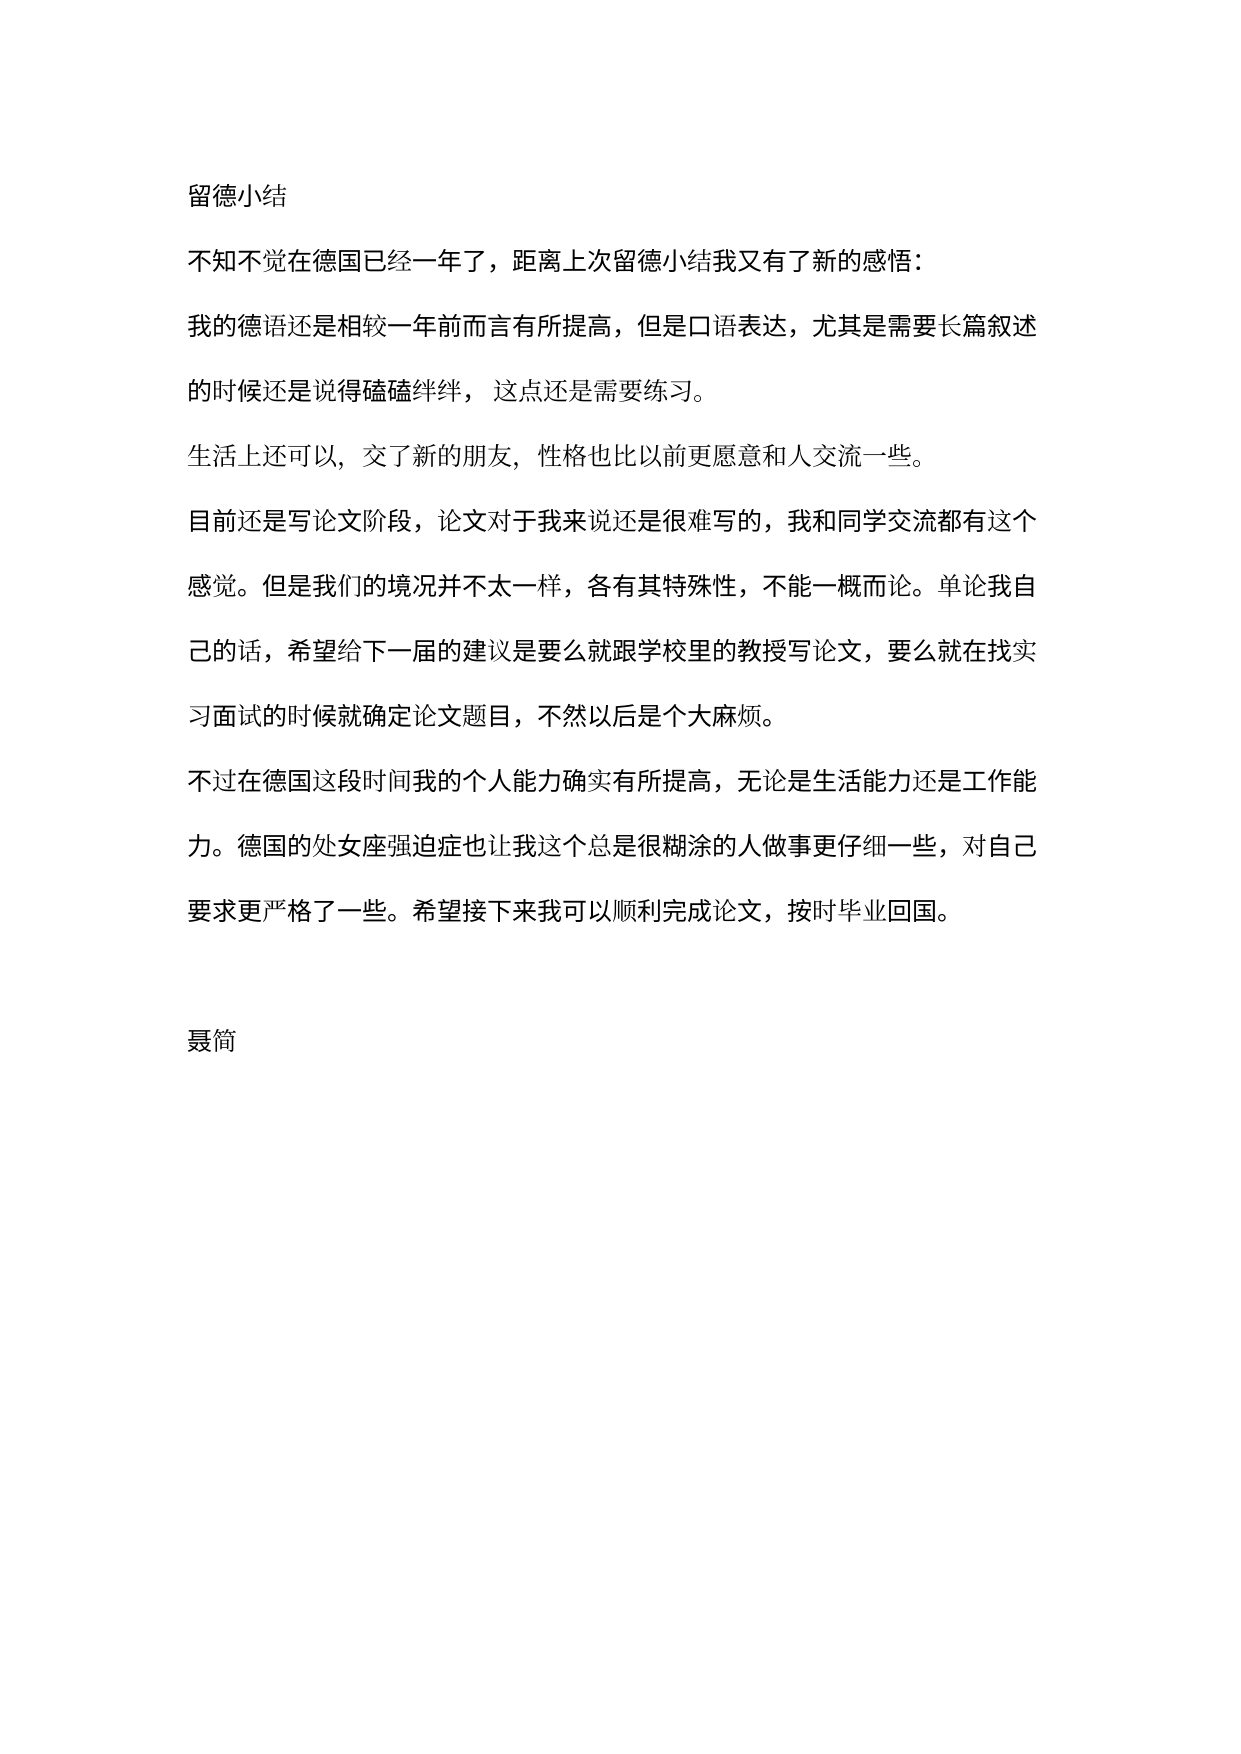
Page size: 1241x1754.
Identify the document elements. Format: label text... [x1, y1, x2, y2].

text 留德小结 不知不觉在德国已经一年了，距离上次留德小结我又有了新的感悟： 我的德语还是相较一年前而言有所提高，但是口语表达，尤其是需要长篇叙述的时候还是说得磕磕绊绊， 这点还是需要练习。 生活上还可以，交了新的朋友，性格也比以前更愿意和人交流一些。 目前还是写论文阶段，论文对于我来说还是很难写的，我和同学交流都有这个感觉。但是我们的境况并不太一样，各有其特殊性，不能一概而论。单论我自己的话，希望给下一届的建议是要么就跟学校里的教授写论文，要么就在找实习面试的时候就确定论文题目，不然以后是个大麻烦。 不过在德国这段时间我的个人能力确实有所提高，无论是生活能力还是工作能力。德国的处女座强迫症也让我这个总是很糊涂的人做事更仔细一些，对自己要求更严格了一些。希望接下来我可以顺利完成论文，按时毕业回国。 聂简 [187, 162, 1053, 1072]
